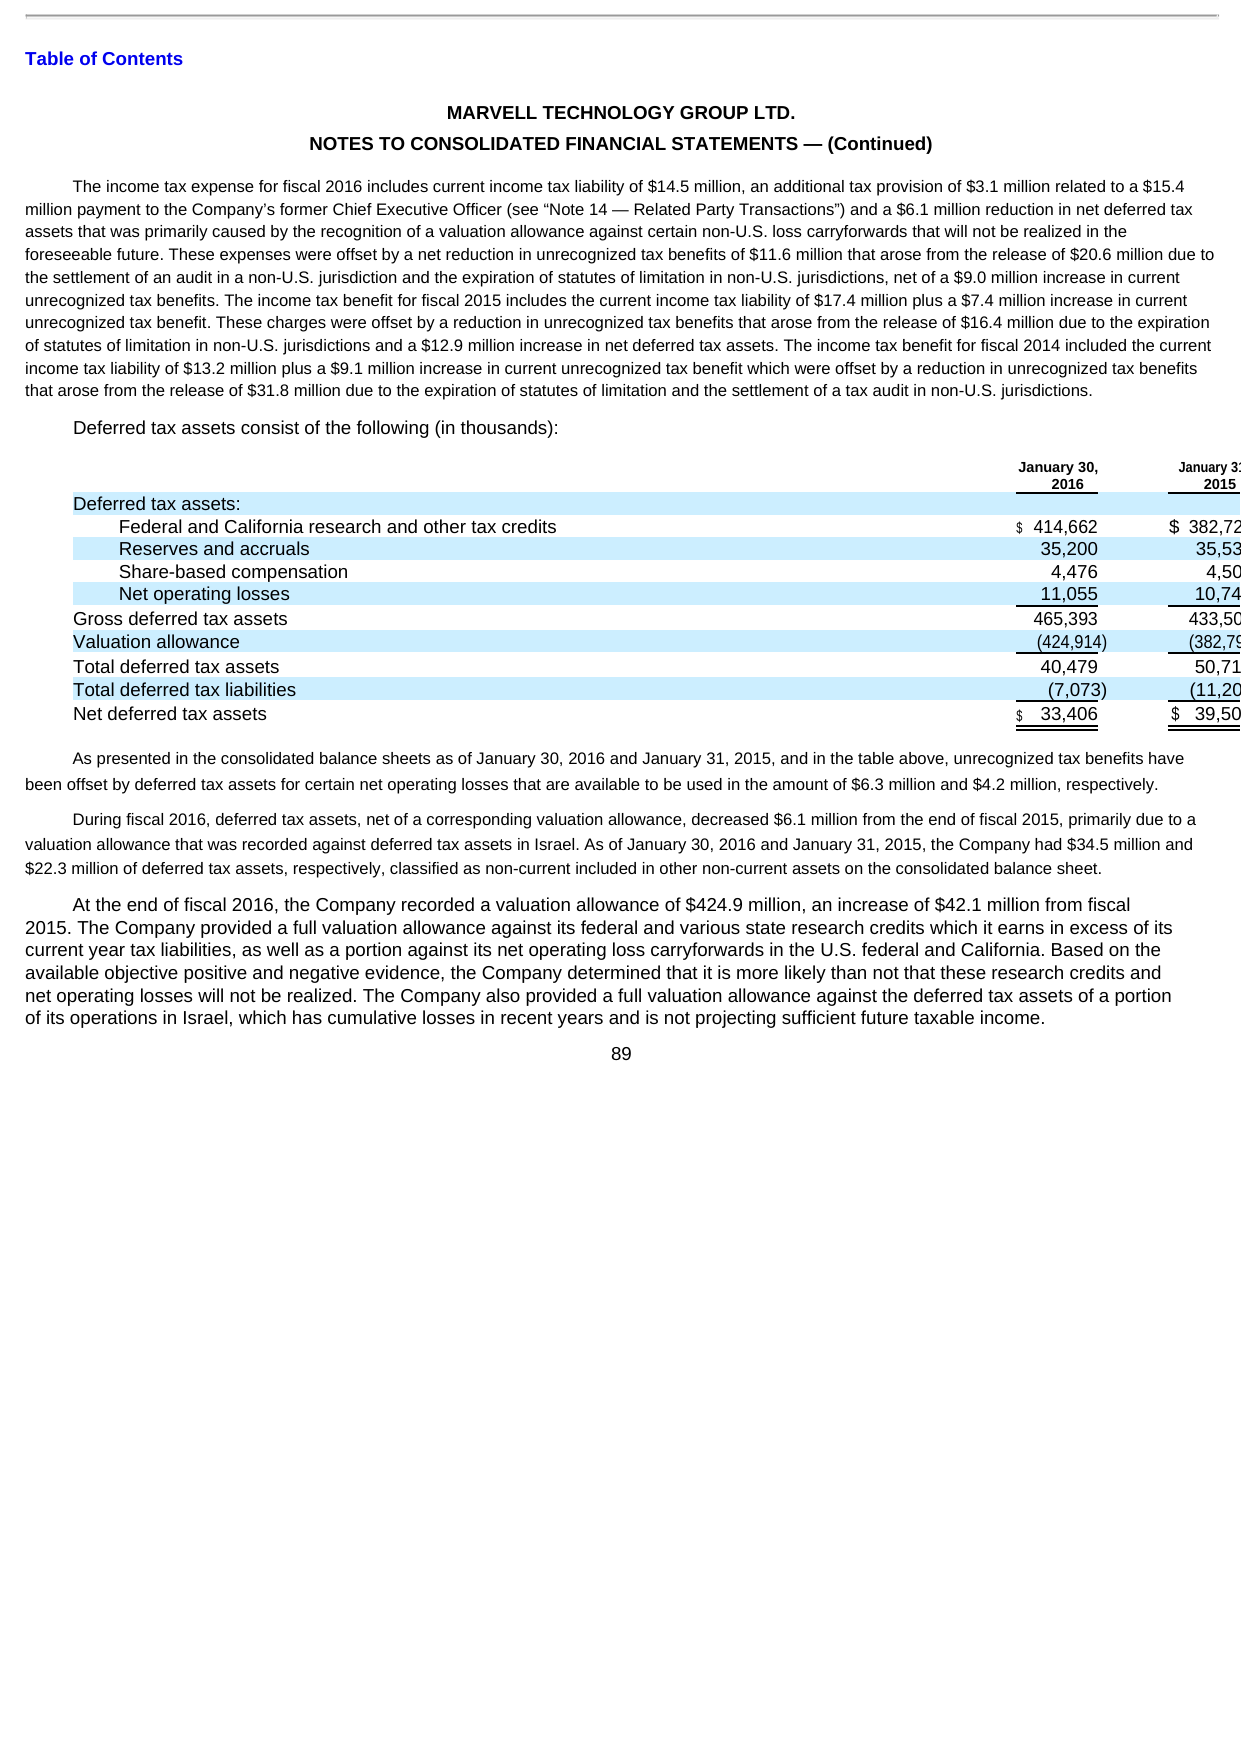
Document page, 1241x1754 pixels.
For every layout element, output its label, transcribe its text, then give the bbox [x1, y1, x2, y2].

text Table of Contents [25, 48, 1215, 69]
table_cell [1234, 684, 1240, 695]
text 89 [25, 1043, 1217, 1065]
text The income tax expense for fiscal 2016 includes current income tax liability of $14.5 million, an additional tax provision of $3.1 million related to a $15.4 million payment to the Company’s former Chief Executive Officer (see “Note 14 — Related Party Transactions”) and a $6.1 million reduction in net deferred tax assets that was primarily caused by the recognition of a valuation allowance against certain non-U.S. loss carryforwards that will not be realized in the foreseeable future. These expenses were offset by a net reduction in unrecognized tax benefits of $11.6 million that arose from the release of $20.6 million due to the settlement of an audit in a non-U.S. jurisdiction and the expiration of statutes of limitation in non-U.S. jurisdictions, net of a $9.0 million increase in current unrecognized tax benefits. The income tax benefit for fiscal 2015 includes the current income tax liability of $17.4 million plus a $7.4 million increase in current unrecognized tax benefit. These charges were offset by a reduction in unrecognized tax benefits that arose from the release of $16.4 million due to the expiration of statutes of limitation in non-U.S. jurisdictions and a $12.9 million increase in net deferred tax assets. The income tax benefit for fiscal 2014 included the current income tax liability of $13.2 million plus a $9.1 million increase in current unrecognized tax benefit which were offset by a reduction in unrecognized tax benefits that arose from the release of $31.8 million due to the expiration of statutes of limitation and the settlement of a tax audit in non-U.S. jurisdictions. [25, 177, 1215, 400]
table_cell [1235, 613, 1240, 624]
text NOTES TO CONSOLIDATED FINANCIAL STATEMENTS — (Continued) [25, 133, 1217, 154]
picture [23, 14, 1220, 21]
text MARVELL TECHNOLOGY GROUP LTD. [25, 102, 1217, 123]
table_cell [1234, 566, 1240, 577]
text At the end of fiscal 2016, the Company recorded a valuation allowance of $424.9 million, an increase of $42.1 million from fiscal 2015. The Company provided a full valuation allowance against its federal and various state research credits which it earns in excess of its current year tax liabilities, as well as a portion against its net operating loss carryforwards in the U.S. federal and California. Based on the available objective positive and negative evidence, the Company determined that it is more likely than not that these research credits and net operating losses will not be realized. The Company also provided a full valuation allowance against the deferred tax assets of a portion of its operations in Israel, which has cumulative losses in recent years and is not projecting sufficient future taxable income. [25, 894, 1180, 1028]
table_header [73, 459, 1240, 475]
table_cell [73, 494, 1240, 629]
text Deferred tax assets consist of the following (in thousands): [73, 417, 1215, 438]
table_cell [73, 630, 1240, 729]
text During fiscal 2016, deferred tax assets, net of a corresponding valuation allowance, decreased $6.1 million from the end of fiscal 2015, primarily due to a valuation allowance that was recorded against deferred tax assets in Israel. As of January 30, 2016 and January 31, 2015, the Company had $34.5 million and $22.3 million of deferred tax assets, respectively, classified as non-current included in other non-current assets on the consolidated balance sheet. [25, 810, 1199, 878]
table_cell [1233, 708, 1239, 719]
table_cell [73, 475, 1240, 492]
text As presented in the consolidated balance sheets as of January 30, 2016 and January 31, 2015, and in the table above, unrecognized tax benefits have been offset by deferred tax assets for certain net operating losses that are available to be used in the amount of $6.3 million and $4.2 million, respectively. [25, 748, 1197, 794]
